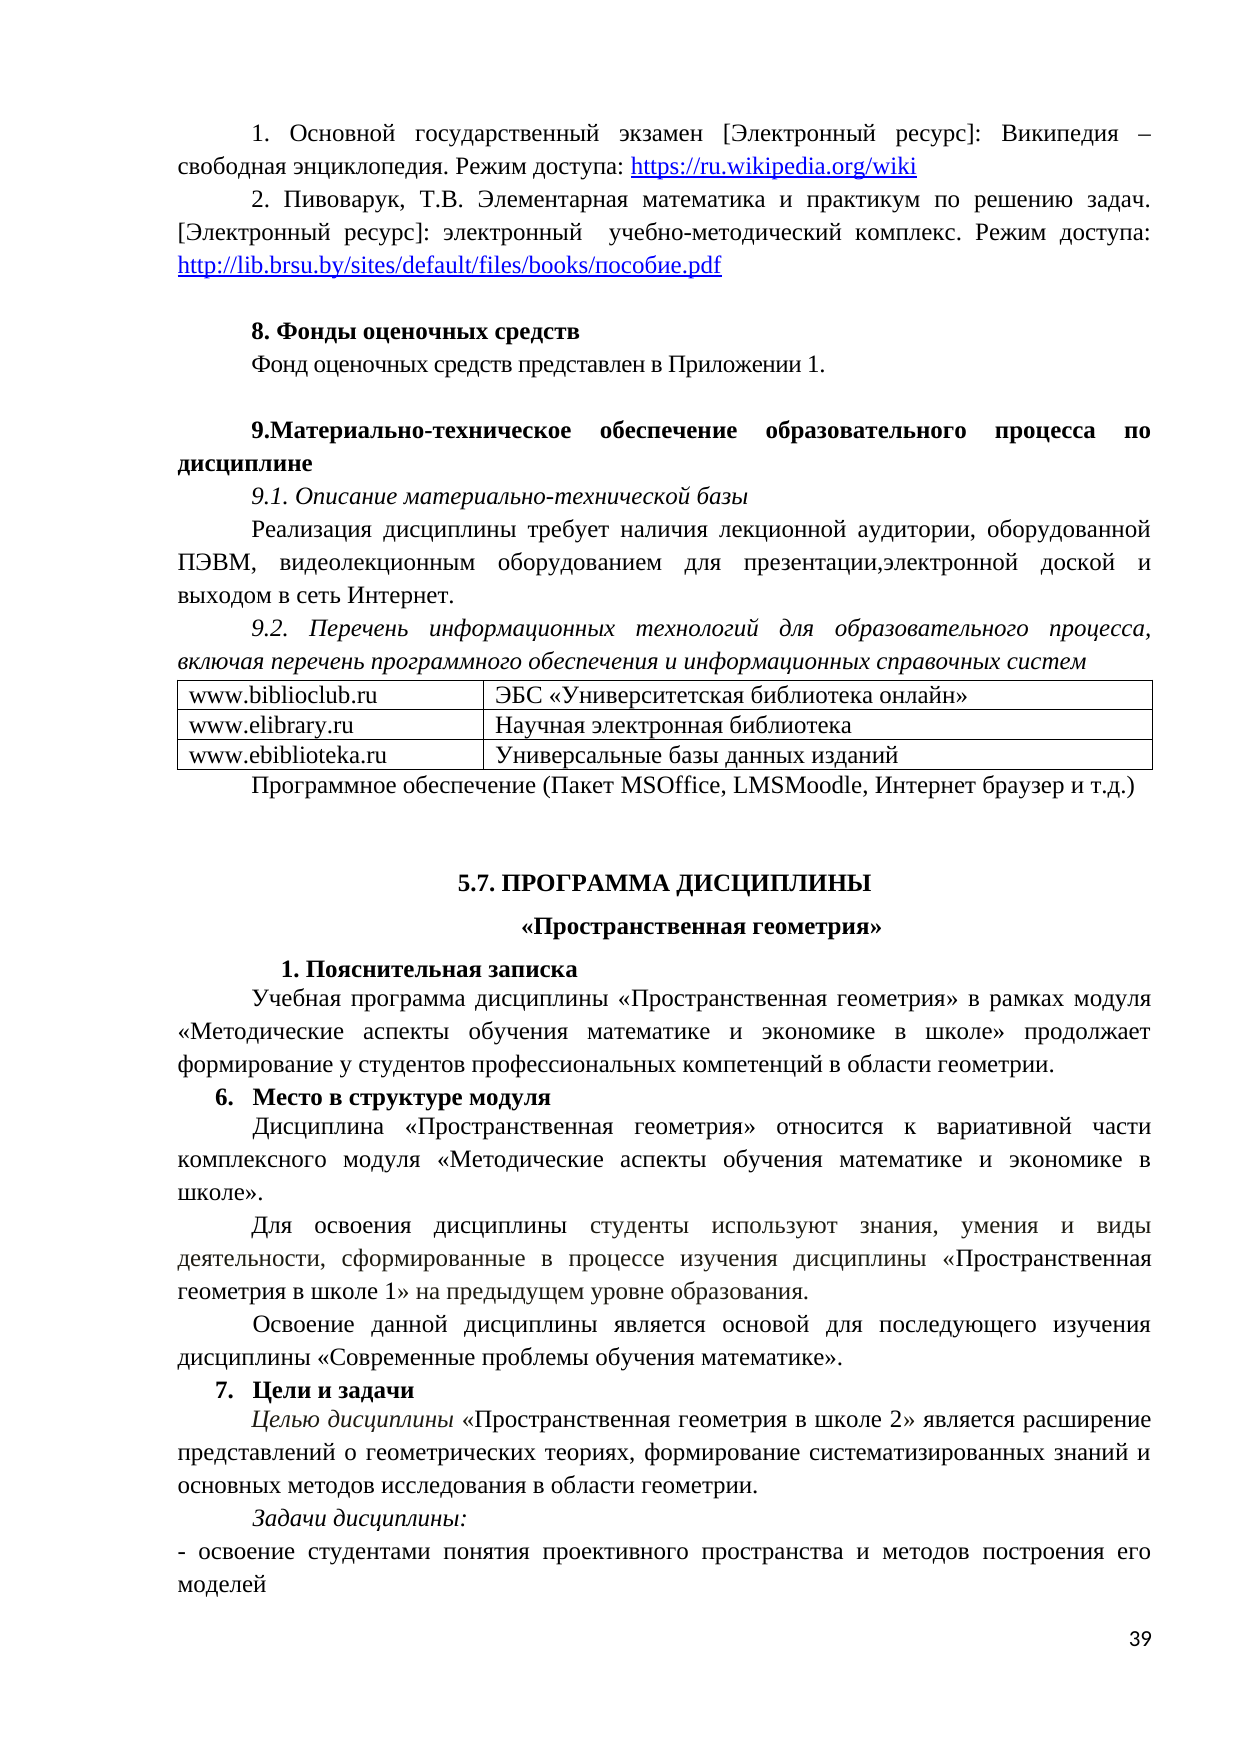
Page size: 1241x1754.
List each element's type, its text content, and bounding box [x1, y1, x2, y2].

table_header www.biblioclub.ru [178, 681, 483, 709]
text 2. Пивоварук, Т.В. Элементарная математика и практикум по решению задач. [Электронный ресурс]: электронный учебно-методический комплекс. Режим доступа: http://lib.brsu.by/sites/default/files/books/пособие.pdf [177, 184, 1152, 279]
table_cell Универсальные базы данных изданий [484, 740, 1152, 769]
text Освоение данной дисциплины является основой для последующего изучения дисциплины «Современные проблемы обучения математике». [177, 1309, 1152, 1371]
text 9.2. Перечень информационных технологий для образовательного процесса, включая перечень программного обеспечения и информационных справочных систем [177, 613, 1152, 675]
text - освоение студентами понятия проективного пространства и методов построения его моделей [177, 1536, 1152, 1598]
list Место в структуре модуля [215, 1082, 1152, 1111]
text 1. Основной государственный экзамен [Электронный ресурс]: Википедия – свободная энциклопедия. Режим доступа: https://ru.wikipedia.org/wiki [177, 118, 1152, 180]
table_cell www.ebiblioteka.ru [178, 740, 483, 769]
table_cell www.elibrary.ru [178, 710, 483, 739]
text 8. Фонды оценочных средств [177, 316, 1152, 345]
text 9.1. Описание материально-технической базы [177, 481, 1152, 510]
text Дисциплина «Пространственная геометрия» относится к вариативной части комплексного модуля «Методические аспекты обучения математике и экономике в школе». [177, 1111, 1152, 1206]
text Для освоения дисциплины студенты используют знания, умения и виды деятельности, сформированные в процессе изучения дисциплины «Пространственная геометрия в школе 1» на предыдущем уровне образования. [177, 1210, 1152, 1305]
text Фонд оценочных средств представлен в Приложении 1. [177, 349, 1152, 378]
text Реализация дисциплины требует наличия лекционной аудитории, оборудованной ПЭВМ, видеолекционным оборудованием для презентации,электронной доской и выходом в сеть Интернет. [177, 514, 1152, 609]
text Целью дисциплины «Пространственная геометрия в школе 2» является расширение представлений о геометрических теориях, формирование систематизированных знаний и основных методов исследования в области геометрии. [177, 1404, 1152, 1499]
list Цели и задачи [215, 1375, 1152, 1404]
text 9.Материально-техническое обеспечение образовательного процесса по дисциплине [177, 415, 1152, 477]
text Задачи дисциплины: [177, 1503, 1152, 1532]
table_cell Научная электронная библиотека [484, 710, 1152, 739]
text «Пространственная геометрия» [177, 911, 1152, 940]
text 1. Пояснительная записка [177, 954, 1152, 983]
text Учебная программа дисциплины «Пространственная геометрия» в рамках модуля «Методические аспекты обучения математике и экономике в школе» продолжает формирование у студентов профессиональных компетенций в области геометрии. [177, 983, 1152, 1078]
text 5.7. ПРОГРАММА ДИСЦИПЛИНЫ [177, 868, 1152, 897]
table_header ЭБС «Университетская библиотека онлайн» [484, 681, 1152, 709]
text Программное обеспечение (Пакет MSOffice, LMSMoodle, Интернет браузер и т.д.) [177, 770, 1152, 799]
